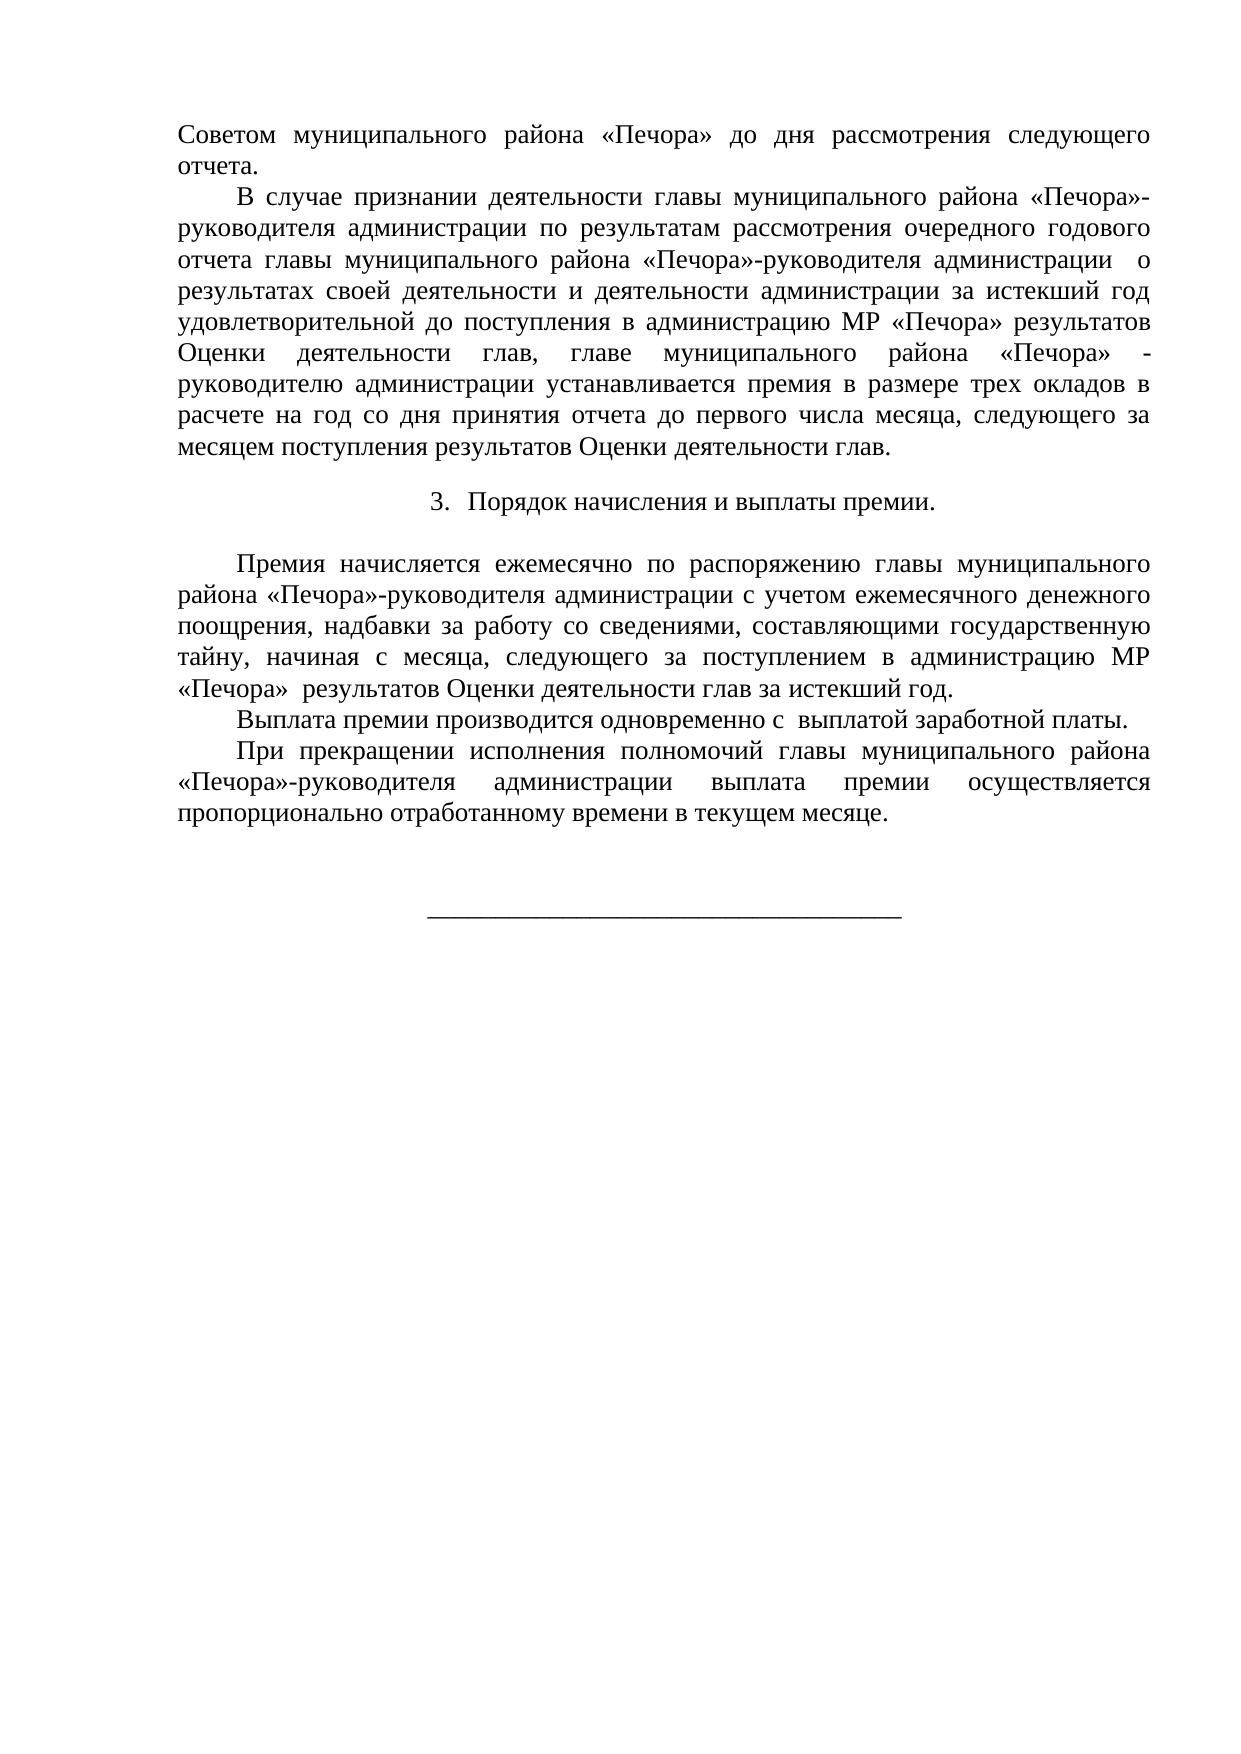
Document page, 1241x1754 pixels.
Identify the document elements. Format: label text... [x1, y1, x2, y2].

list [177, 118, 1152, 180]
list Порядок начисления и выплаты премии. [215, 485, 1152, 516]
text В случае признании деятельности главы муниципального района «Печора»-руководителя администрации по результатам рассмотрения очередного годового отчета главы муниципального района «Печора»-руководителя администрации о результатах своей деятельности и деятельности администрации за истекший год удовлетворительной до поступления в администрацию МР «Печора» результатов Оценки деятельности глав, главе муниципального района «Печора» - руководителю администрации устанавливается премия в размере трех окладов в расчете на год со дня принятия отчета до первого числа месяца, следующего за месяцем поступления результатов Оценки деятельности глав. [177, 180, 1152, 461]
text Премия начисляется ежемесячно по распоряжению главы муниципального района «Печора»-руководителя администрации с учетом ежемесячного денежного поощрения, надбавки за работу со сведениями, составляющими государственную тайну, начиная с месяца, следующего за поступлением в администрацию МР «Печора» результатов Оценки деятельности глав за истекший год. [177, 547, 1152, 703]
text Выплата премии производится одновременно с выплатой заработной платы. [177, 703, 1152, 734]
text При прекращении исполнения полномочий главы муниципального района «Печора»-руководителя администрации выплата премии осуществляется пропорционально отработанному времени в текущем месяце. [177, 734, 1152, 827]
text ___________________________________ [177, 890, 1152, 921]
